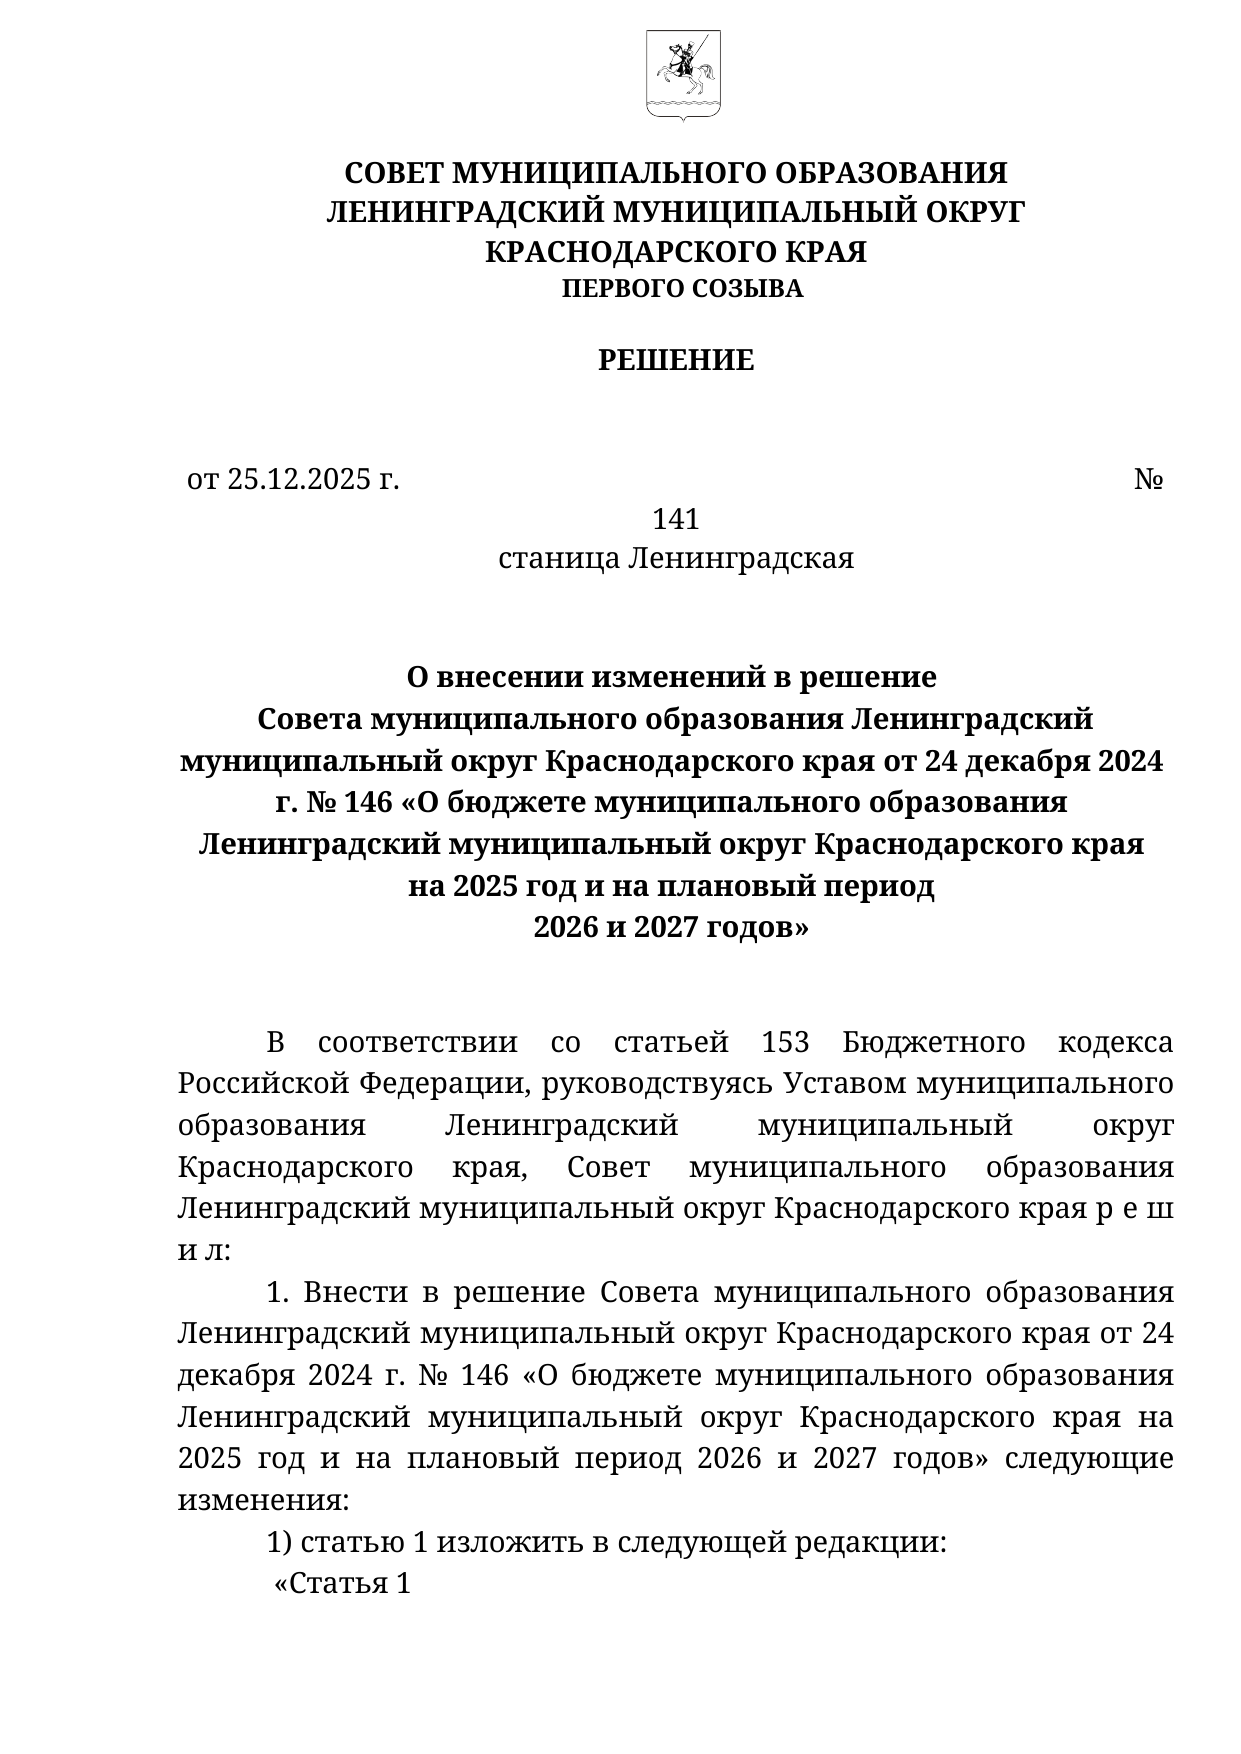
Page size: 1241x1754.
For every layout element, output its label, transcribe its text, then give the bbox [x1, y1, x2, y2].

text 1. Внести в решение Совета муниципального образования Ленинградский муниципальный округ Краснодарского края от 24 декабря 2024 г. № 146 «О бюджете муниципального образования Ленинградский муниципальный округ Краснодарского края на 2025 год и на плановый период 2026 и 2027 годов» следующие изменения: [177, 1271, 1175, 1519]
text В соответствии со статьей 153 Бюджетного кодекса Российской Федерации, руководствуясь Уставом муниципального образования Ленинградский муниципальный округ Краснодарского края, Совет муниципального образования Ленинградский муниципальный округ Краснодарского края р е ш и л: [177, 1021, 1175, 1269]
text станица Ленинградская [177, 538, 1175, 577]
title ПЕРВОГО СОЗЫВА [177, 271, 1175, 305]
text 2026 и 2027 годов» [177, 907, 1166, 946]
title СОВЕТ МУНИЦИПАЛЬНОГО ОБРАЗОВАНИЯ [177, 152, 1175, 192]
subtitle О внесении изменений в решение [177, 657, 1166, 696]
text от 25.12.2025 г. № 141 [177, 458, 1175, 538]
text КРАСНОДАРСКОГО КРАЯ [177, 231, 1175, 271]
text «Статья 1 [177, 1562, 1175, 1602]
text ЛЕНИНГРАДСКИЙ МУНИЦИПАЛЬНЫЙ ОКРУГ [177, 192, 1175, 231]
text 1) статью 1 изложить в следующей редакции: [177, 1521, 1175, 1561]
text Совета муниципального образования Ленинградский муниципальный округ Краснодарского края от 24 декабря 2024 г. № 146 «О бюджете муниципального образования Ленинградский муниципальный округ Краснодарского края на 2025 год и на плановый период [177, 698, 1166, 905]
text РЕШЕНИЕ [177, 339, 1175, 379]
